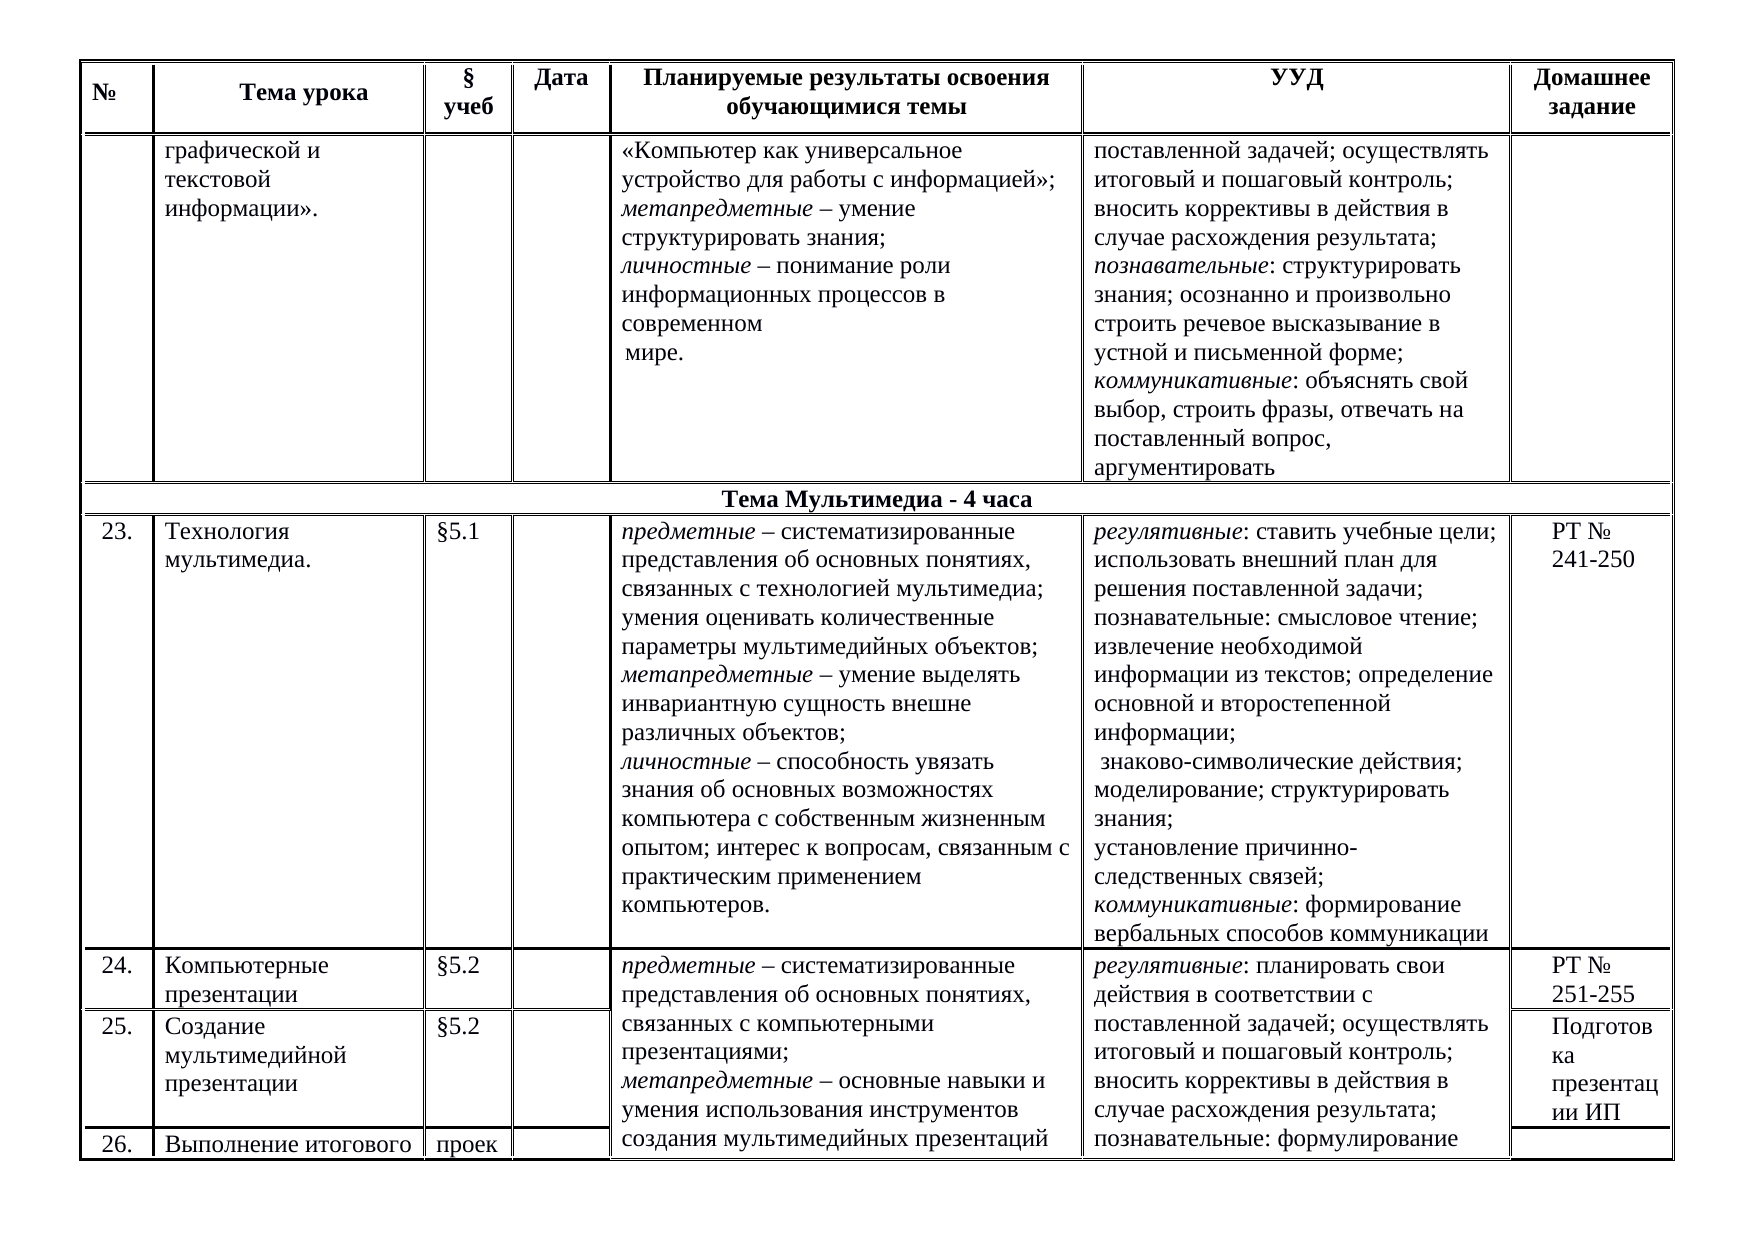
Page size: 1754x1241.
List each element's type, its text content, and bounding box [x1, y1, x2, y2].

table_cell §5.2 [426, 950, 511, 1008]
table_cell предметные – систематизированные представления об основных понятиях, связанных с компьютерными презентациями; метапредметные – основные навыки и умения использования инструментов создания мультимедийных презентаций для решения практических задач; личностные – способность увязать знания об основных возможностях компьютера с собственным жизненным опытом; интерес к вопросам, связанным с практическим применением компьютеров. [610, 950, 1083, 1158]
table_cell регулятивные: ставить учебные цели; использовать внешний план для решения поставленной задачи; познавательные: смысловое чтение; извлечение необходимой информации из текстов; определение основной и второстепенной информации; знаково-символические действия; моделирование; структурировать знания; установление причинно-следственных связей; коммуникативные: формирование вербальных способов коммуникации [1084, 516, 1509, 947]
table_cell Тема Мультимедиа - 4 часа [81, 481, 1673, 512]
table_cell 24. [82, 947, 152, 1008]
table_cell Компьютерные презентации [155, 950, 423, 1008]
table_cell 25. [81, 1008, 153, 1126]
table_header Дата [513, 61, 610, 132]
table_cell РТ № 251-255 [1512, 947, 1672, 1008]
table_header Планируемые результаты освоения обучающимися темы [610, 63, 1083, 132]
table_cell [514, 516, 609, 947]
table_cell §5.2 [426, 1011, 511, 1126]
table_cell [514, 1011, 609, 1126]
table_header № [82, 63, 153, 132]
table_cell РТ № 241-250 [1512, 513, 1672, 947]
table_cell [612, 136, 1081, 481]
table_header УУД [1083, 63, 1511, 132]
table_cell Выполнение итогового проекта [153, 1129, 425, 1158]
table_cell предметные – систематизированные представления об основных понятиях, связанных с технологией мультимедиа; умения оценивать количественные параметры мультимедийных объектов; метапредметные – умение выделять инвариантную сущность внешне различных объектов; личностные – способность увязать знания об основных возможностях компьютера с собственным жизненным опытом; интерес к вопросам, связанным с практическим применением компьютеров. [612, 516, 1081, 947]
table_cell РТ № 217-240 [1512, 132, 1672, 481]
table_header § учеб [425, 63, 513, 132]
table_cell [513, 1129, 610, 1158]
table_cell Создание мультимедийной презентации [155, 1011, 423, 1126]
table_header Домашнее задание [1511, 63, 1672, 132]
table_cell [514, 136, 609, 481]
table_cell §5.1 [426, 516, 511, 947]
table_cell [1084, 136, 1509, 481]
table_cell проект [425, 1129, 513, 1158]
table_cell [426, 136, 511, 481]
table_cell 22. [82, 132, 152, 481]
table_cell регулятивные: планировать свои действия в соответствии с поставленной задачей; осуществлять итоговый и пошаговый контроль; вносить коррективы в действия в случае расхождения результата; познавательные: формулирование проблемы; самостоятельное создание способов решения проблем творческого и поискового характера. коммуникативные: инициативное сотрудничество; планирование учебного сотрудничества. [1083, 950, 1511, 1158]
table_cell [155, 136, 423, 481]
table_cell [514, 950, 609, 1008]
table_header Тема урока [153, 63, 425, 132]
table_cell Подготовка презентации ИП [1511, 1008, 1673, 1126]
table_cell [1511, 1126, 1672, 1158]
table_cell 26. [82, 1126, 153, 1158]
table_cell 23. [82, 513, 152, 947]
table_cell Технология мультимедиа. [155, 516, 423, 947]
